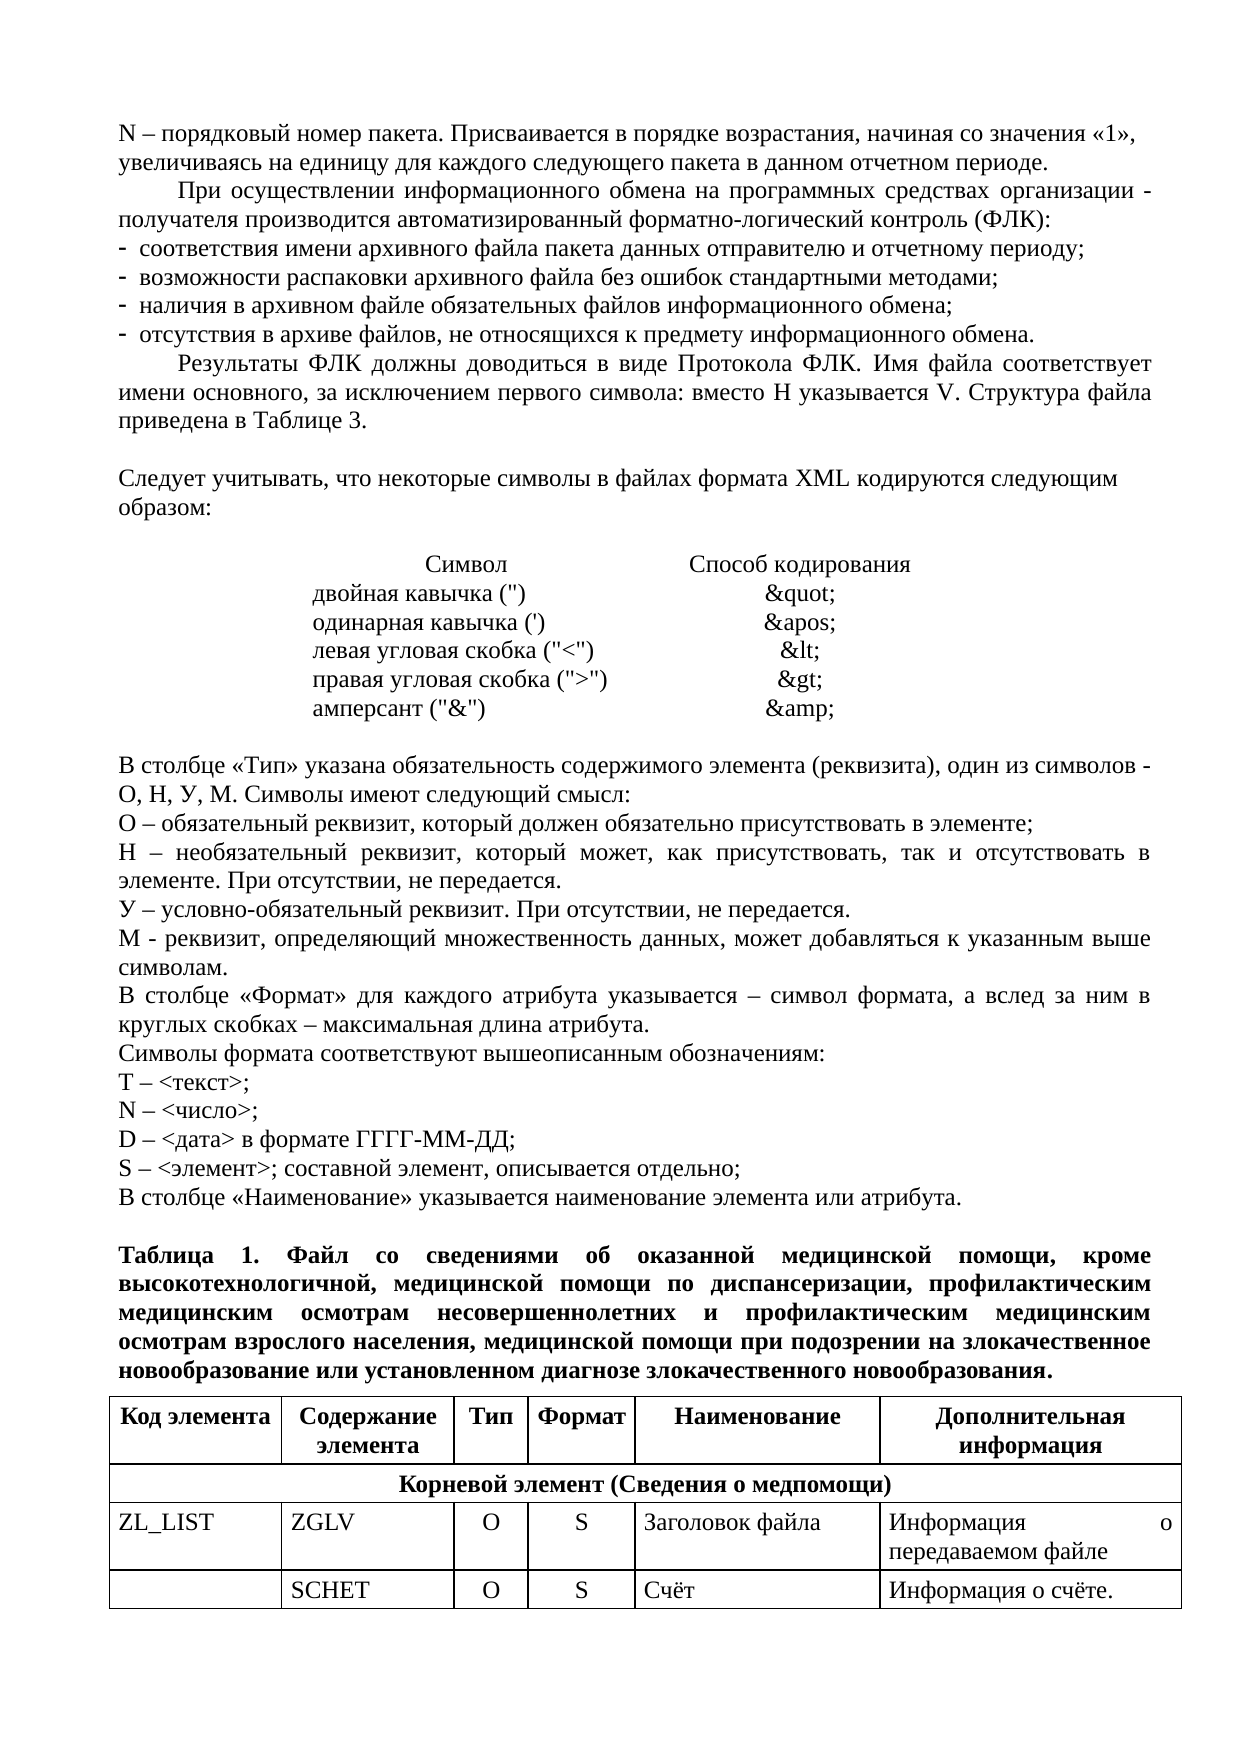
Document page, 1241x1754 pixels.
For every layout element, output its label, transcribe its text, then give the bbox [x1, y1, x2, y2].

table_cell О [455, 1571, 527, 1608]
table_cell S [529, 1503, 634, 1569]
table_cell ZGLV [282, 1503, 453, 1569]
table_cell SCHET [282, 1571, 453, 1608]
table_cell двойная кавычка (") [301, 578, 631, 607]
text В столбце «Формат» для каждого атрибута указывается – символ формата, а вслед за ним в круглых скобках – максимальная длина атрибута. [118, 981, 1152, 1038]
table_cell &gt; [631, 664, 969, 693]
text В столбце «Наименование» указывается наименование элемента или атрибута. [118, 1182, 1152, 1211]
table_header Наименование [636, 1397, 879, 1463]
list отсутствия в архиве файлов, не относящихся к предмету информационного обмена. [118, 319, 1152, 348]
text Следует учитывать, что некоторые символы в файлах формата XML кодируются следующим образом: [118, 463, 1152, 521]
table_cell &quot; [631, 578, 969, 607]
text При осуществлении информационного обмена на программных средствах организации - получателя производится автоматизированный форматно-логический контроль (ФЛК): [118, 176, 1152, 233]
table_cell одинарная кавычка (') [301, 607, 631, 636]
text У – условно-обязательный реквизит. При отсутствии, не передается. [118, 894, 1152, 923]
text М - реквизит, определяющий множественность данных, может добавляться к указанным выше символам. [118, 923, 1152, 981]
table_cell правая угловая скобка (">") [301, 664, 631, 693]
table_header Символ [301, 549, 631, 578]
table_header Дополнительная информация [881, 1397, 1181, 1463]
table_cell &amp; [631, 693, 969, 722]
text Результаты ФЛК должны доводиться в виде Протокола ФЛК. Имя файла соответствует имени основного, за исключением первого символа: вместо H указывается V. Структура файла приведена в Таблице 3. [118, 348, 1152, 434]
table_cell Информация о передаваемом файле [881, 1503, 1181, 1569]
table_cell &lt; [631, 636, 969, 664]
list соответствия имени архивного файла пакета данных отправителю и отчетному периоду; [118, 233, 1152, 262]
text Символы формата соответствуют вышеописанным обозначениям: [118, 1038, 1152, 1067]
table_header Тип [455, 1397, 527, 1463]
table_cell &apos; [631, 607, 969, 636]
table_cell Заголовок файла [636, 1503, 879, 1569]
text Таблица 1. Файл со сведениями об оказанной медицинской помощи, кроме высокотехнологичной, медицинской помощи по диспансеризации, профилактическим медицинским осмотрам несовершеннолетних и профилактическим медицинским осмотрам взрослого населения, медицинской помощи при подозрении на злокачественное новообразование или установленном диагнозе злокачественного новообразования. [118, 1240, 1152, 1383]
table_cell амперсант ("&") [301, 693, 631, 722]
text Н – необязательный реквизит, который может, как присутствовать, так и отсутствовать в элементе. При отсутствии, не передается. [118, 837, 1152, 894]
list наличия в архивном файле обязательных файлов информационного обмена; [118, 291, 1152, 319]
text T – <текст>; [118, 1067, 1152, 1096]
text N – <число>; [118, 1096, 1152, 1124]
table_cell Корневой элемент (Сведения о медпомощи) [110, 1465, 1181, 1502]
table_header Формат [529, 1397, 634, 1463]
table_cell ZL_LIST [110, 1503, 281, 1569]
text N – порядковый номер пакета. Присваивается в порядке возрастания, начиная со значения «1», увеличиваясь на единицу для каждого следующего пакета в данном отчетном периоде. [118, 118, 1152, 176]
table_cell левая угловая скобка ("<") [301, 636, 631, 664]
text D – <дата> в формате ГГГГ-ММ-ДД; [118, 1124, 1152, 1153]
table_header Содержание элемента [282, 1397, 453, 1463]
table_cell [110, 1571, 281, 1608]
table_cell Информация о счёте. [881, 1571, 1181, 1608]
table_header Способ кодирования [631, 549, 969, 578]
table_cell О [455, 1503, 527, 1569]
table_cell Счёт [636, 1571, 879, 1608]
text О – обязательный реквизит, который должен обязательно присутствовать в элементе; [118, 808, 1152, 837]
table_cell S [529, 1571, 634, 1608]
text В столбце «Тип» указана обязательность содержимого элемента (реквизита), один из символов - О, Н, У, М. Символы имеют следующий смысл: [118, 751, 1152, 808]
table_header Код элемента [110, 1397, 281, 1463]
text S – <элемент>; составной элемент, описывается отдельно; [118, 1153, 1152, 1182]
list возможности распаковки архивного файла без ошибок стандартными методами; [118, 262, 1152, 291]
